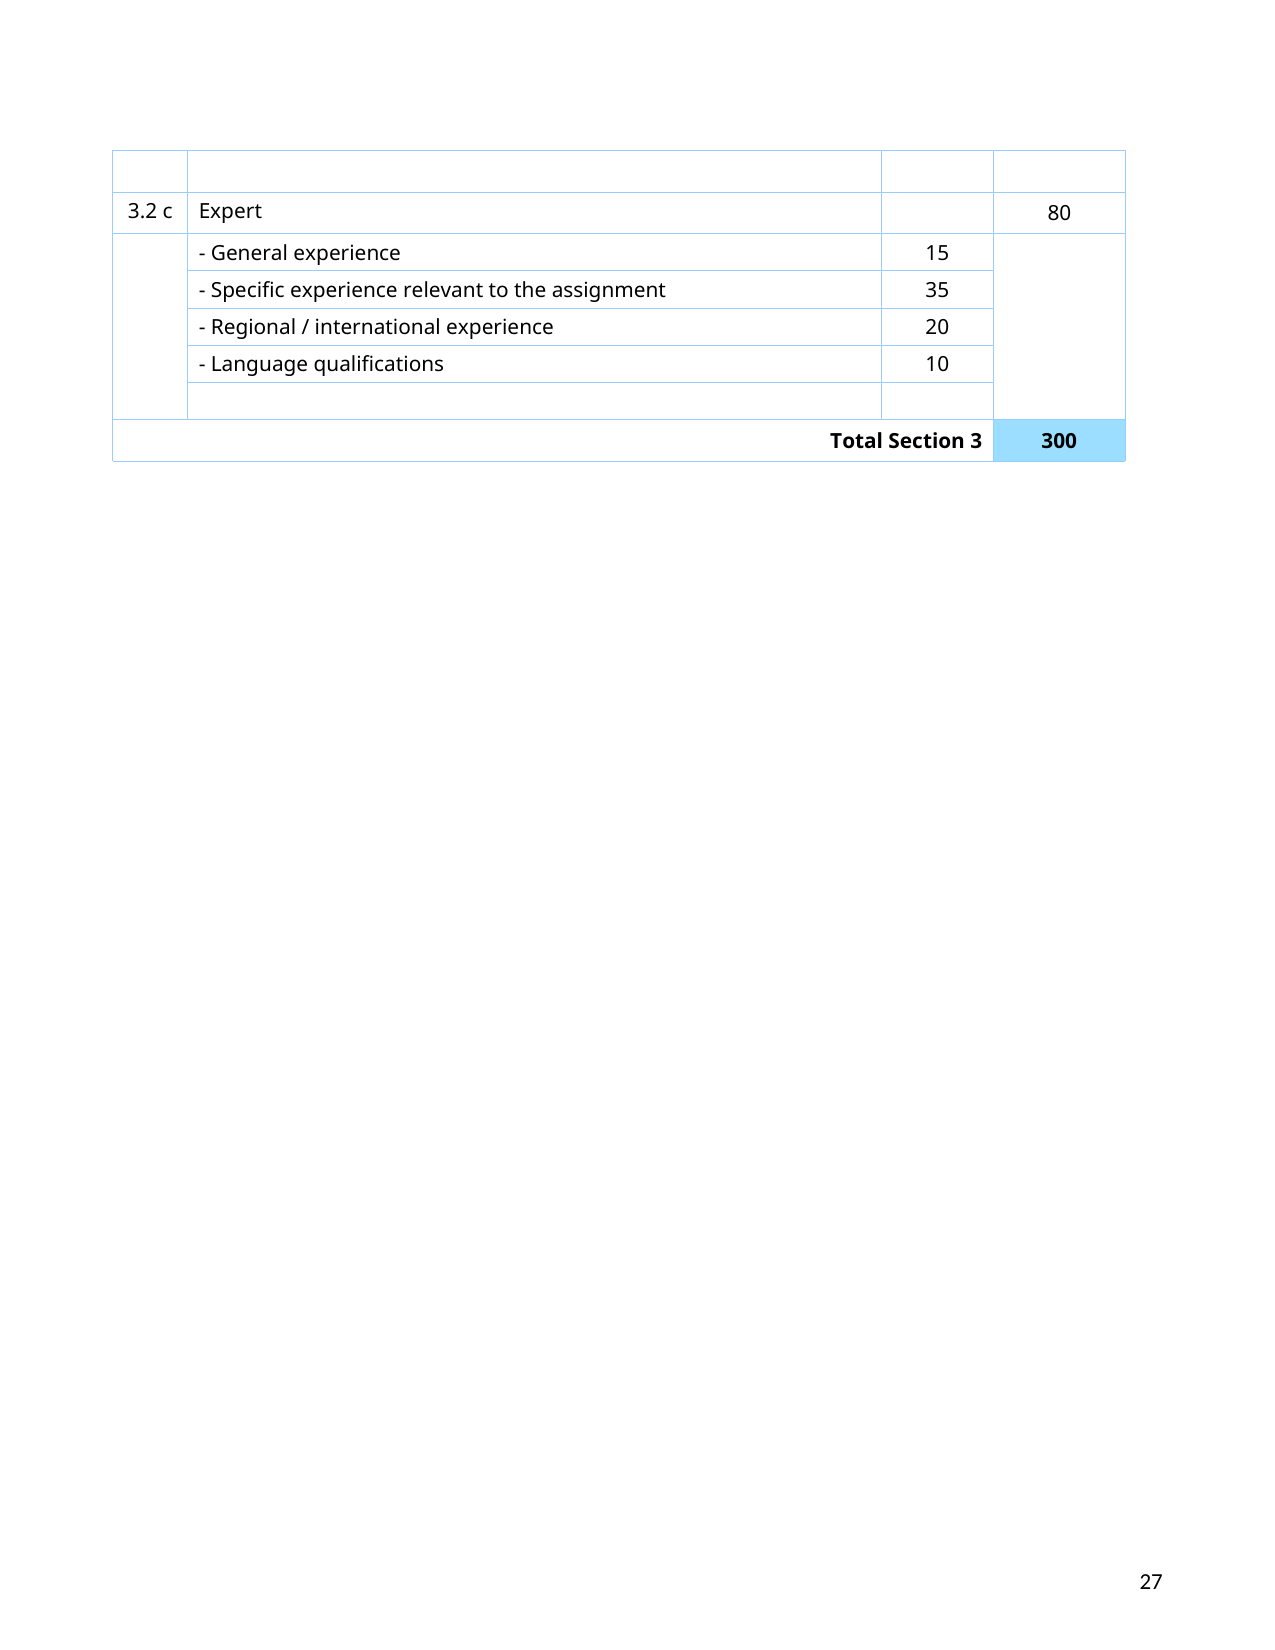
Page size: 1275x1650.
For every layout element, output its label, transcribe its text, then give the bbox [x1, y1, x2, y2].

table_cell 80 [994, 193, 1125, 233]
table_cell 35 [882, 271, 993, 307]
table_cell - Regional / international experience [188, 309, 881, 345]
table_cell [188, 271, 881, 307]
table_cell - Language qualifications [188, 346, 881, 382]
table_cell [188, 383, 881, 419]
table_cell Total Section 3 [113, 420, 993, 461]
table_cell 15 [882, 234, 993, 270]
table_cell [882, 383, 993, 419]
table_cell [882, 151, 993, 191]
table_cell 10 [882, 346, 993, 382]
table_cell - General experience [188, 234, 881, 270]
table_cell [994, 234, 1125, 419]
table_cell [882, 193, 993, 233]
table_cell [113, 234, 187, 419]
table_cell 3.2 c [113, 193, 187, 233]
table_cell 300 [994, 420, 1125, 461]
table_cell [188, 151, 881, 191]
table_cell 20 [882, 309, 993, 345]
table_cell Expert [188, 193, 881, 233]
